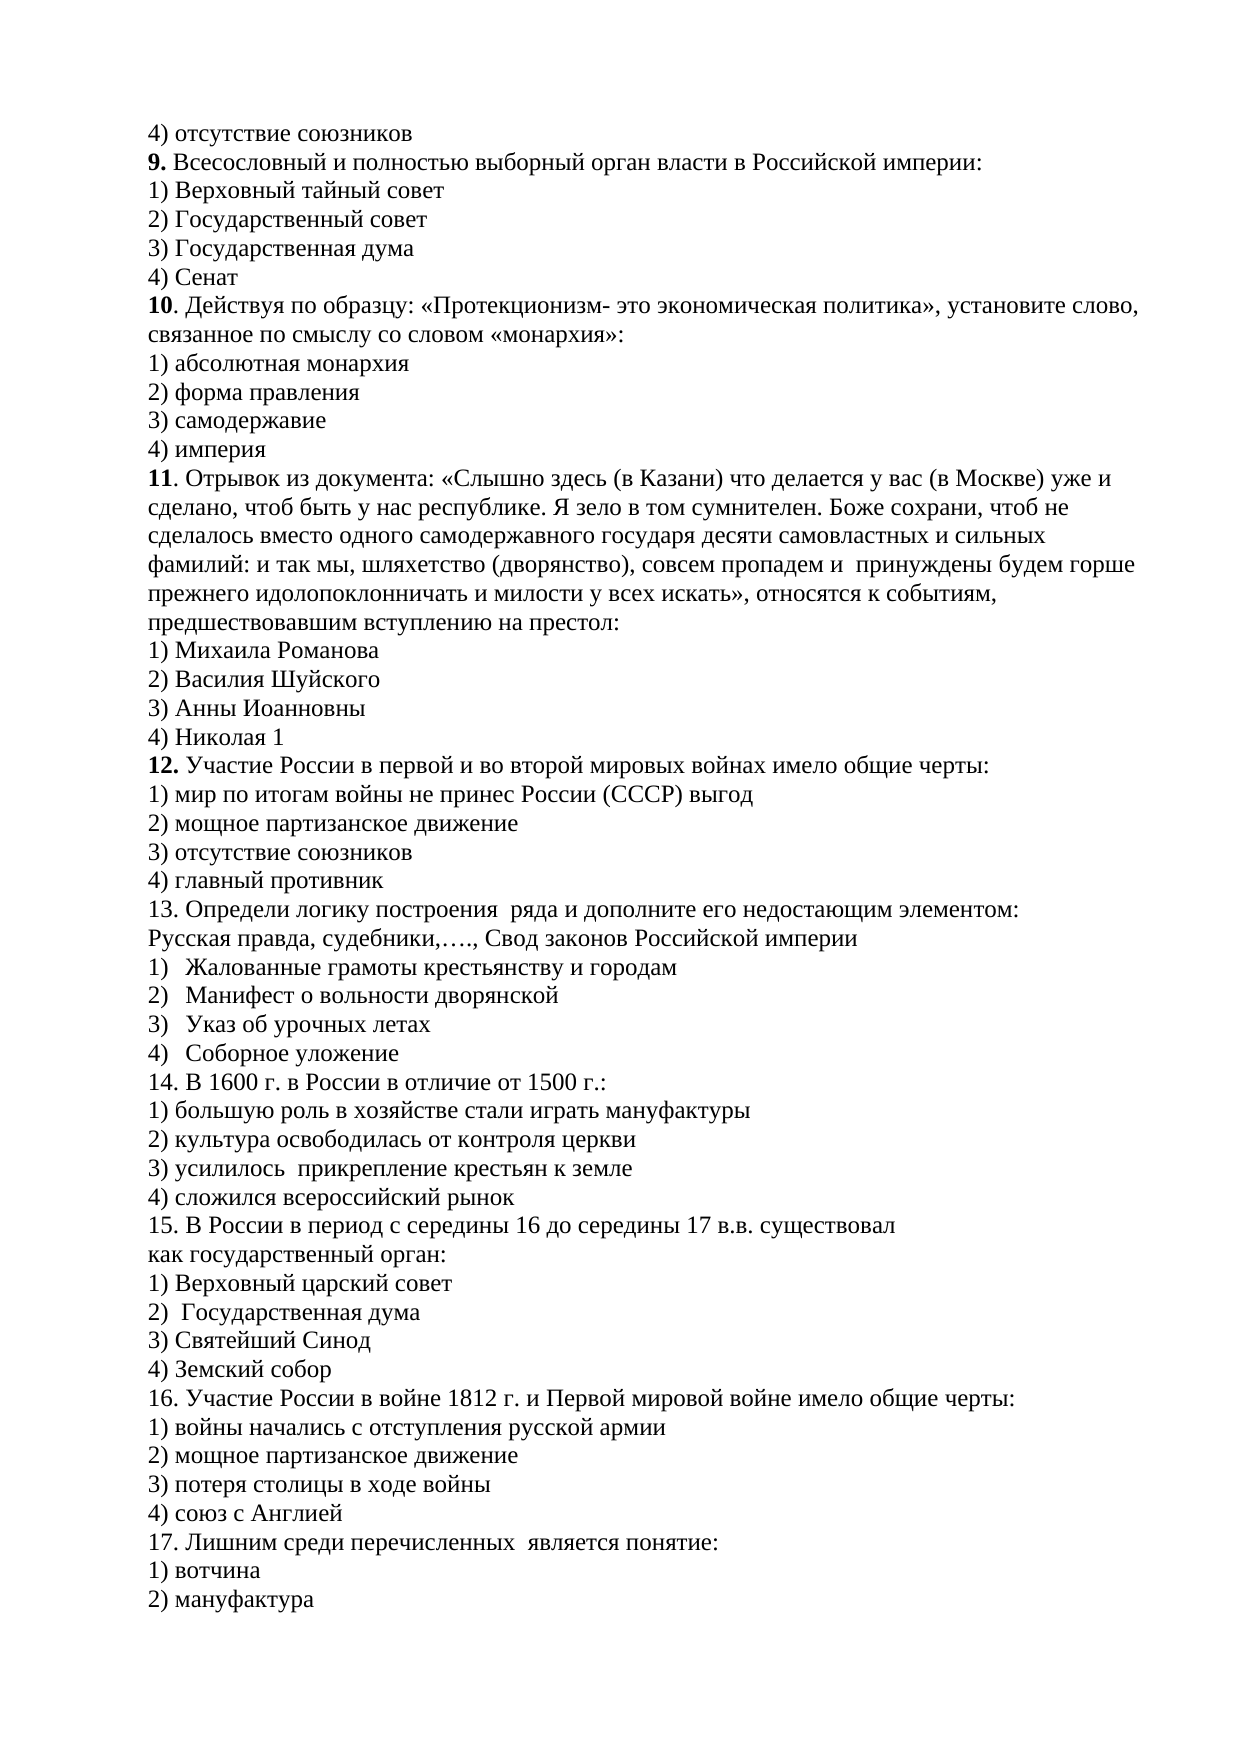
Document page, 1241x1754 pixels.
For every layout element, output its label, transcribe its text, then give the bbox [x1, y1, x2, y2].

text 2) Государственная дума [148, 1297, 1152, 1326]
text 13. Определи логику построения ряда и дополните его недостающим элементом: [148, 894, 1152, 923]
list Соборное уложение [148, 1038, 1152, 1067]
text 16. Участие России в войне 1812 г. и Первой мировой войне имело общие черты: [148, 1383, 1152, 1412]
text 1) мир по итогам войны не принес России (СССР) выгод [148, 779, 1152, 808]
text 2) мануфактура [148, 1584, 1152, 1613]
text 10. Действуя по образцу: «Протекционизм- это экономическая политика», установите слово, связанное по смыслу со словом «монархия»: [148, 291, 1152, 348]
text 3) отсутствие союзников [148, 837, 1152, 866]
text 3) Святейший Синод [148, 1326, 1152, 1354]
text 1) вотчина [148, 1556, 1152, 1584]
text 2) культура освободилась от контроля церкви [148, 1124, 1152, 1153]
text 2) форма правления [148, 377, 1152, 406]
text 1) абсолютная монархия [148, 348, 1152, 377]
text 4) Николая 1 [148, 722, 1152, 751]
list Указ об урочных летах [148, 1009, 1152, 1038]
text 2) Василия Шуйского [148, 664, 1152, 693]
text Русская правда, судебники,…., Свод законов Российской империи [148, 923, 1152, 952]
text 4) сложился всероссийский рынок [148, 1182, 1152, 1211]
text 4) отсутствие союзников [148, 118, 1152, 147]
text 12. Участие России в первой и во второй мировых войнах имело общие черты: [148, 751, 1152, 779]
text 11. Отрывок из документа: «Слышно здесь (в Казани) что делается у вас (в Москве) уже и сделано, чтоб быть у нас республике. Я зело в том сумнителен. Боже сохрани, чтоб не сделалось вместо одного самодержавного государя десяти самовластных и сильных фамилий: и так мы, шляхетство (дворянство), совсем пропадем и принуждены будем горше прежнего идолопоклонничать и милости у всех искать», относятся к событиям, предшествовавшим вступлению на престол: [148, 463, 1152, 636]
text 1) Верховный царский совет [148, 1268, 1152, 1297]
text 1) Михаила Романова [148, 636, 1152, 664]
text 17. Лишним среди перечисленных является понятие: [148, 1527, 1152, 1556]
text 14. В 1600 г. в России в отличие от 1500 г.: [148, 1067, 1152, 1096]
list Манифест о вольности дворянской [148, 981, 1152, 1009]
text 3) усилилось прикрепление крестьян к земле [148, 1153, 1152, 1182]
text 15. В России в период с середины 16 до середины 17 в.в. существовал [148, 1211, 1152, 1239]
text 2) мощное партизанское движение [148, 808, 1152, 837]
text 2) мощное партизанское движение [148, 1441, 1152, 1469]
text 3) потеря столицы в ходе войны [148, 1469, 1152, 1498]
text как государственный орган: [148, 1239, 1152, 1268]
text 3) Государственная дума [148, 233, 1152, 262]
text 2) Государственный совет [148, 204, 1152, 233]
text 4) империя [148, 434, 1152, 463]
text 9. Всесословный и полностью выборный орган власти в Российской империи: [148, 147, 1152, 176]
text 1) войны начались с отступления русской армии [148, 1412, 1152, 1441]
text 4) Сенат [148, 262, 1152, 291]
text 4) главный противник [148, 866, 1152, 894]
text 4) Земский собор [148, 1354, 1152, 1383]
text 3) Анны Иоанновны [148, 693, 1152, 722]
list Жалованные грамоты крестьянству и городам [148, 952, 1152, 981]
text 4) союз с Англией [148, 1498, 1152, 1527]
text 3) самодержавие [148, 406, 1152, 434]
text 1) большую роль в хозяйстве стали играть мануфактуры [148, 1096, 1152, 1124]
text 1) Верховный тайный совет [148, 176, 1152, 204]
